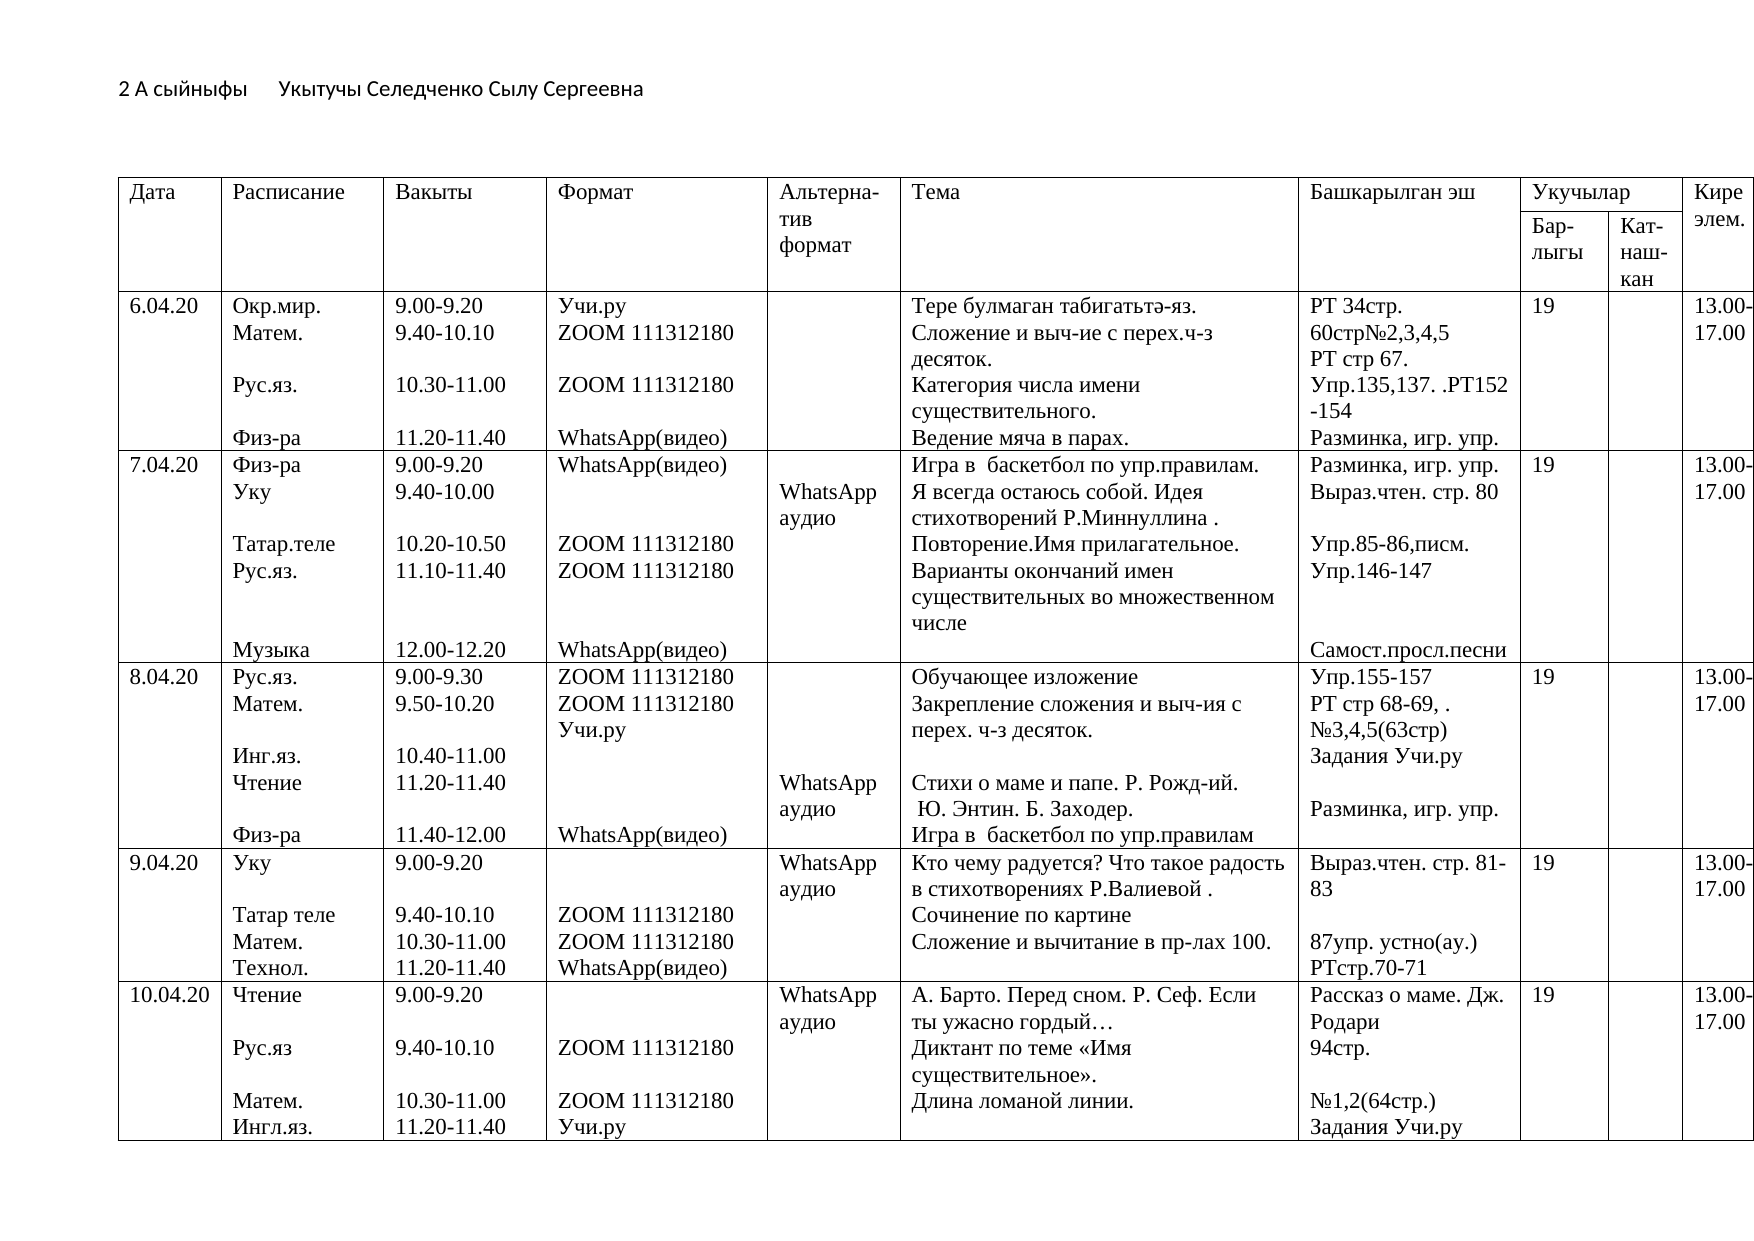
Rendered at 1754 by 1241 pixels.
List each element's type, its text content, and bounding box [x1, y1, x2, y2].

table_cell Уку Татар теле Матем. Технол. [222, 849, 383, 981]
table_cell Рус.яз. Матем. Инг.яз. Чтение Физ-ра [222, 663, 383, 848]
table_header Формат [547, 178, 767, 291]
table_cell [1609, 849, 1682, 981]
table_cell 9.00-9.20 9.40-10.00 10.20-10.50 11.10-11.40 12.00-12.20 [384, 451, 546, 662]
table_header Вакыты [384, 178, 546, 291]
table_cell Кто чему радуется? Что такое радость в стихотворениях Р.Валиевой . Сочинение по картине Сложение и вычитание в пр-лах 100. [901, 849, 1298, 981]
table_cell Разминка, игр. упр. Выраз.чтен. стр. 80 Упр.85-86,писм. Упр.146-147 Самост.просл.песни [1299, 451, 1520, 662]
table_cell Окр.мир. Матем. Рус.яз. Физ-ра [222, 292, 383, 450]
table_cell [768, 292, 900, 450]
table_cell Кат-наш-кан [1609, 212, 1682, 291]
table_cell [1609, 663, 1682, 848]
table_header Тема [901, 178, 1298, 291]
table_cell 19 [1521, 982, 1608, 1140]
table_cell 9.00-9.30 9.50-10.20 10.40-11.00 11.20-11.40 11.40-12.00 [384, 663, 546, 848]
table_cell [1609, 982, 1682, 1140]
table_cell WhatsApp аудио [768, 663, 900, 848]
table_header Дата [119, 178, 221, 291]
table_cell Физ-ра Уку Татар.теле Рус.яз. Музыка [222, 451, 383, 662]
table_header Альтерна-тив формат [768, 178, 900, 291]
table_cell Бар-лыгы [1521, 212, 1608, 291]
table_cell WhatsApp(видео) ZOOM 111312180 ZOOM 111312180 WhatsApp(видео) [547, 451, 767, 662]
table_cell 13.00-17.00 [1683, 982, 1753, 1140]
table_cell ZOOM 111312180 ZOOM 111312180 Учи.ру [547, 982, 767, 1140]
table_cell 8.04.20 [119, 663, 221, 848]
table_cell 6.04.20 [119, 292, 221, 450]
table_cell 19 [1521, 849, 1608, 981]
table_cell 9.00-9.20 9.40-10.10 10.30-11.00 11.20-11.40 [384, 292, 546, 450]
table_cell Упр.155-157 РТ стр 68-69, .№3,4,5(63стр) Задания Учи.ру Разминка, игр. упр. [1299, 663, 1520, 848]
table_cell Учи.ру ZOOM 111312180 ZOOM 111312180 WhatsApp(видео) [547, 292, 767, 450]
table_header Расписание [222, 178, 383, 291]
table_cell Чтение Рус.яз Матем. Ингл.яз. [222, 982, 383, 1140]
table_cell WhatsApp аудио [768, 451, 900, 662]
table_cell 13.00-17.00 [1683, 849, 1753, 981]
table_cell 19 [1521, 663, 1608, 848]
table_cell РТ 34стр. 60стр№2,3,4,5 РТ стр 67. Упр.135,137. .РТ152-154 Разминка, игр. упр. [1299, 292, 1520, 450]
table_cell 13.00-17.00 [1683, 292, 1753, 450]
table_cell 19 [1521, 292, 1608, 450]
table_cell 9.04.20 [119, 849, 221, 981]
table_header Укучылар [1521, 178, 1682, 211]
table_cell Тере булмаган табигатьтә-яз. Сложение и выч-ие с перех.ч-з десяток. Категория числа имени существительного. Ведение мяча в парах. [901, 292, 1298, 450]
table_cell 7.04.20 [119, 451, 221, 662]
table_cell 13.00-17.00 [1683, 663, 1753, 848]
table_cell 9.00-9.20 9.40-10.10 10.30-11.00 11.20-11.40 [384, 849, 546, 981]
table_cell WhatsApp аудио [768, 982, 900, 1140]
table_cell Выраз.чтен. стр. 81-83 87упр. устно(ау.) РТстр.70-71 [1299, 849, 1520, 981]
table_cell 13.00-17.00 [1683, 451, 1753, 662]
table_cell Игра в баскетбол по упр.правилам. Я всегда остаюсь собой. Идея стихотворений Р.Миннуллина . Повторение.Имя прилагательное. Варианты окончаний имен существительных во множественном числе [901, 451, 1298, 662]
table_cell 19 [1521, 451, 1608, 662]
table_cell ZOOM 111312180 ZOOM 111312180 WhatsApp(видео) [547, 849, 767, 981]
table_cell WhatsApp аудио [768, 849, 900, 981]
table_cell [1609, 451, 1682, 662]
table_cell [1609, 292, 1682, 450]
table_cell 10.04.20 [119, 982, 221, 1140]
table_cell Рассказ о маме. Дж. Родари 94стр. №1,2(64стр.) Задания Учи.ру [1299, 982, 1520, 1140]
table_header Башкарылган эш [1299, 178, 1520, 291]
table_header Кире элем. [1683, 178, 1753, 291]
table_cell ZOOM 111312180 ZOOM 111312180 Учи.ру WhatsApp(видео) [547, 663, 767, 848]
table_cell А. Барто. Перед сном. Р. Сеф. Если ты ужасно гордый… Диктант по теме «Имя существительное». Длина ломаной линии. [901, 982, 1298, 1140]
table_cell 9.00-9.20 9.40-10.10 10.30-11.00 11.20-11.40 [384, 982, 546, 1140]
table_cell Обучающее изложение Закрепление сложения и выч-ия с перех. ч-з десяток. Стихи о маме и папе. Р. Рожд-ий. Ю. Энтин. Б. Заходер. Игра в баскетбол по упр.правилам [901, 663, 1298, 848]
